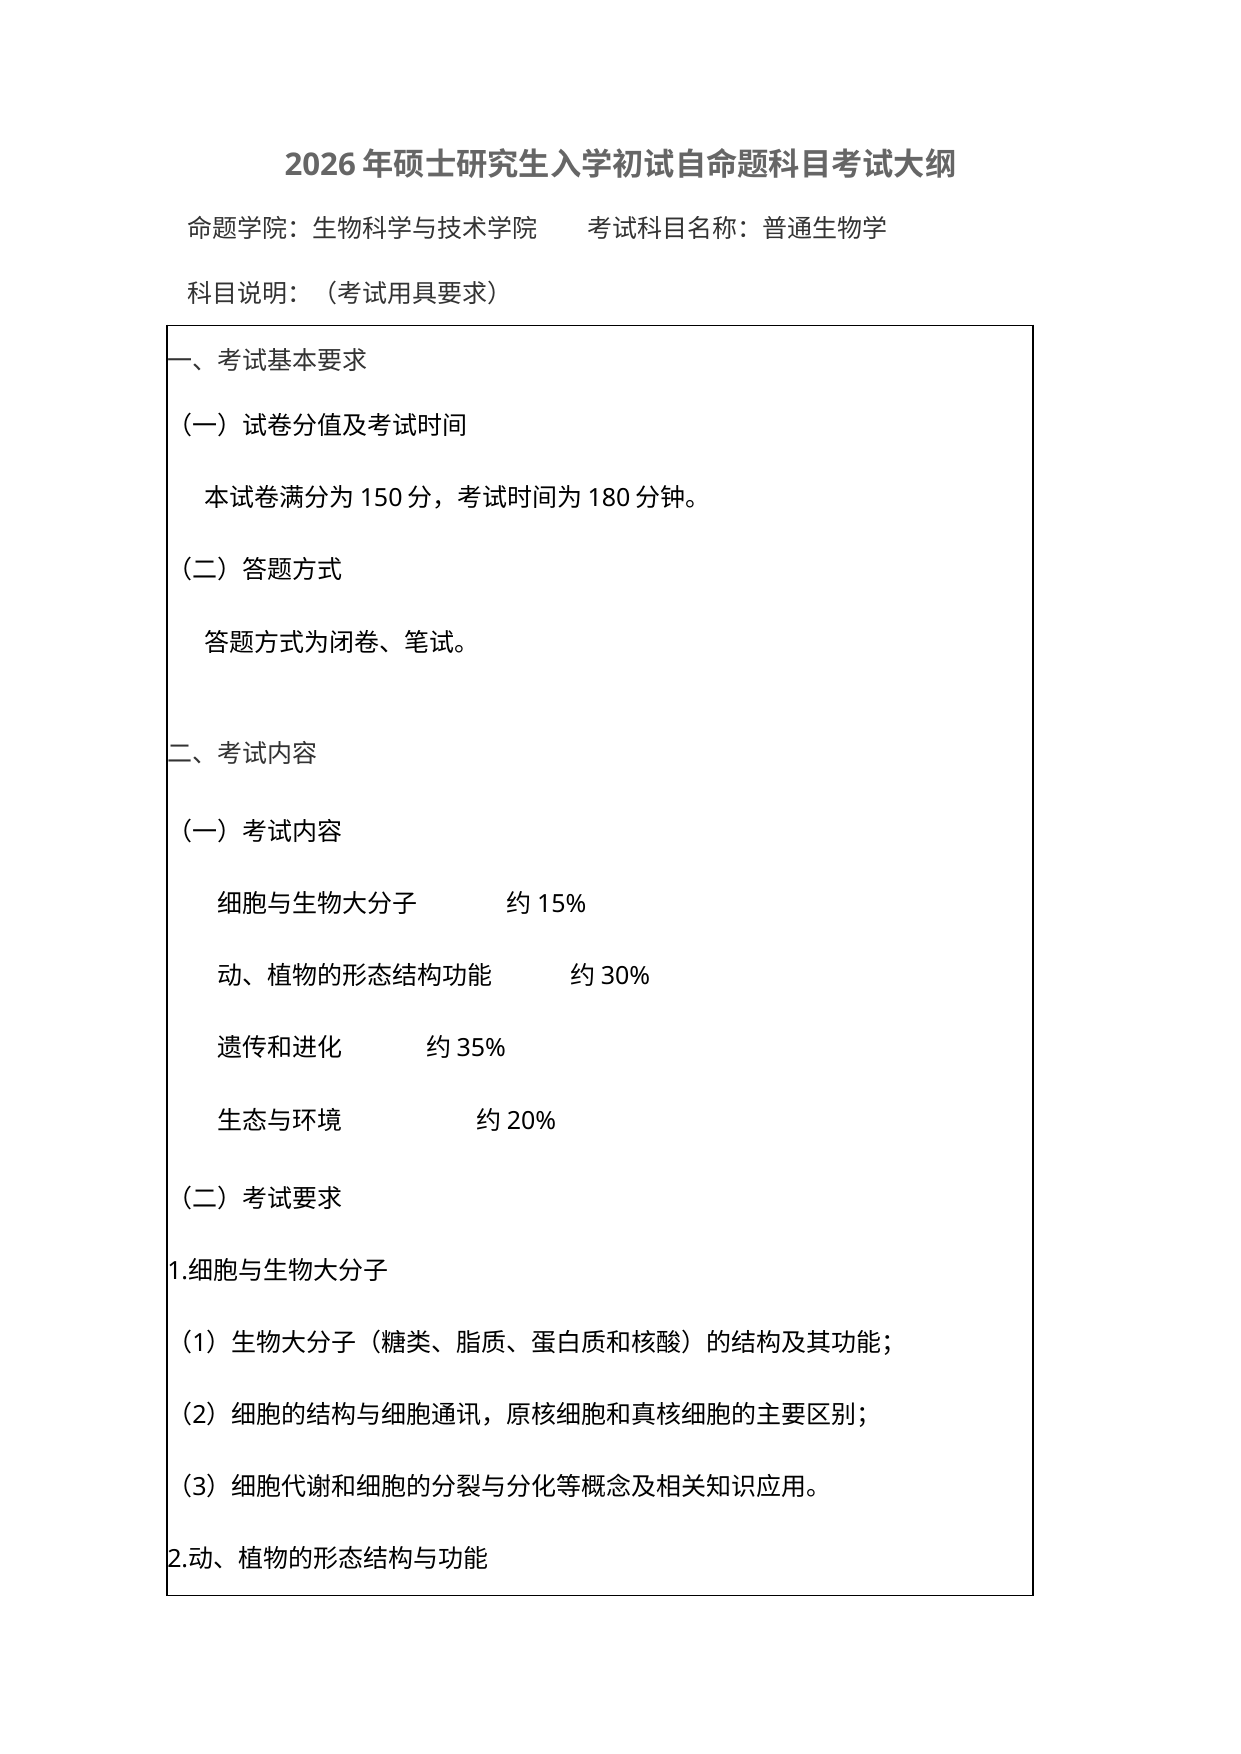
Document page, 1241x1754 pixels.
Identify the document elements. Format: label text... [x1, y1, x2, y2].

text 科目说明：（考试用具要求） [187, 259, 1053, 324]
text 命题学院：生物科学与技术学院 考试科目名称：普通生物学 [187, 194, 1053, 259]
text 2026年硕士研究生入学初试自命题科目考试大纲 [187, 129, 1053, 194]
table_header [168, 326, 1032, 1594]
